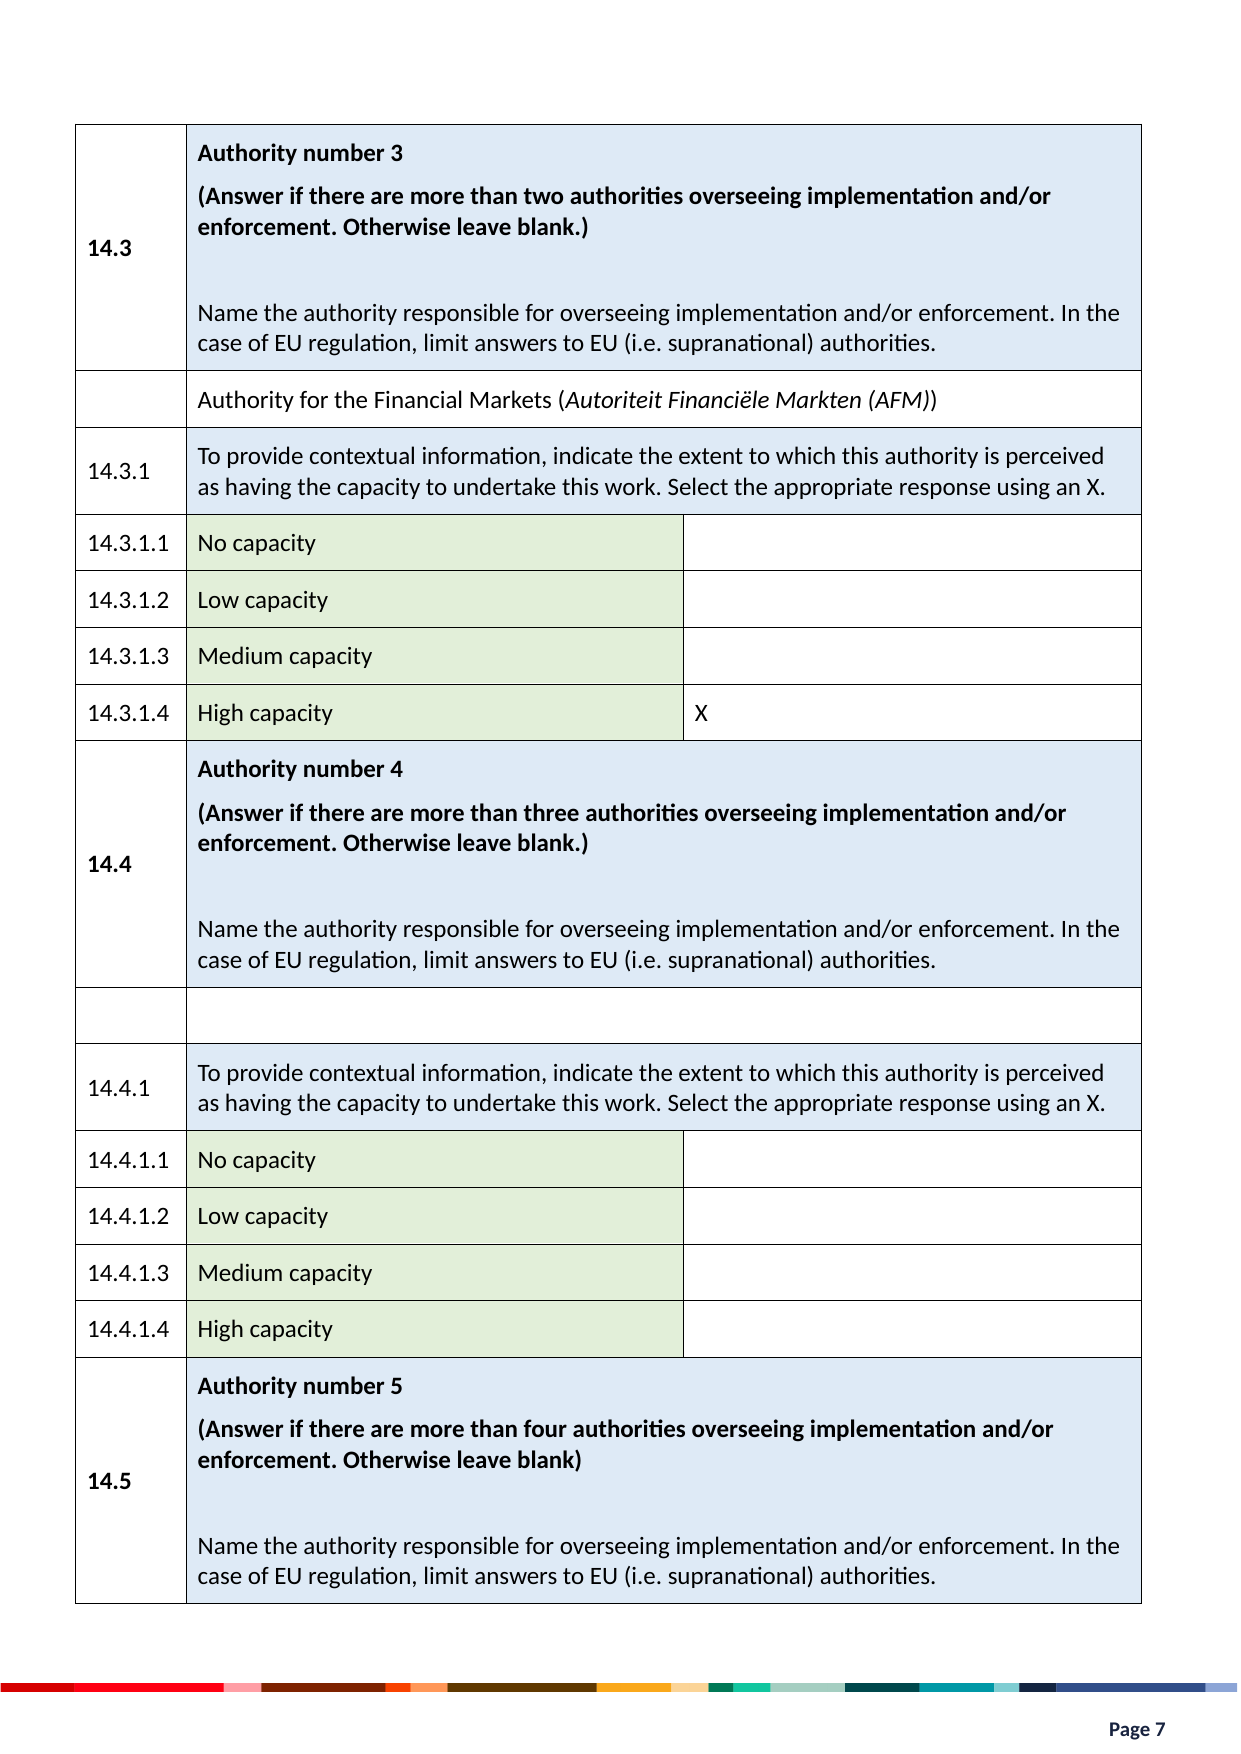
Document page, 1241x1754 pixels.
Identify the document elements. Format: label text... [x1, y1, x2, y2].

table_cell [684, 515, 1141, 570]
table_cell Authority for the Financial Markets (Autoriteit Financiële Markten (AFM)) [187, 371, 1141, 427]
table_cell 14.4 [76, 741, 186, 987]
table_cell [76, 988, 186, 1043]
table_cell [684, 1131, 1141, 1187]
table_cell High capacity [187, 685, 683, 740]
table_cell Medium capacity [187, 1245, 683, 1300]
table_cell 14.3 [76, 125, 186, 370]
table_cell No capacity [187, 515, 683, 570]
table_cell Medium capacity [187, 628, 683, 683]
table_cell 14.4.1 [76, 1044, 186, 1130]
table_cell 14.3.1.3 [76, 628, 186, 683]
table_cell 14.4.1.2 [76, 1188, 186, 1243]
table_cell [684, 1245, 1141, 1300]
table_cell Authority number 3 (Answer if there are more than two authorities overseeing implementation and/or enforcement. Otherwise leave blank.) Name the authority responsible for overseeing implementation and/or enforcement. In the case of EU regulation, limit answers to EU (i.e. supranational) authorities. [187, 125, 1141, 370]
table_cell High capacity [187, 1301, 683, 1357]
table_cell Low capacity [187, 571, 683, 627]
table_cell 14.3.1 [76, 428, 186, 514]
table_cell [76, 371, 186, 427]
table_cell X [684, 685, 1141, 740]
table_cell [187, 988, 1141, 1043]
table_cell Low capacity [187, 1188, 683, 1243]
table_cell 14.3.1.4 [76, 685, 186, 740]
table_cell 14.4.1.1 [76, 1131, 186, 1187]
table_cell 14.5 [76, 1358, 186, 1603]
table_cell Authority number 4 (Answer if there are more than three authorities overseeing implementation and/or enforcement. Otherwise leave blank.) Name the authority responsible for overseeing implementation and/or enforcement. In the case of EU regulation, limit answers to EU (i.e. supranational) authorities. [187, 741, 1141, 987]
table_cell [684, 571, 1141, 627]
table_cell 14.4.1.4 [76, 1301, 186, 1357]
table_cell No capacity [187, 1131, 683, 1187]
table_cell Authority number 5 (Answer if there are more than four authorities overseeing implementation and/or enforcement. Otherwise leave blank) Name the authority responsible for overseeing implementation and/or enforcement. In the case of EU regulation, limit answers to EU (i.e. supranational) authorities. [187, 1358, 1141, 1603]
table_cell 14.3.1.2 [76, 571, 186, 627]
table_cell 14.3.1.1 [76, 515, 186, 570]
table_cell [684, 1188, 1141, 1243]
table_cell [684, 1301, 1141, 1357]
table_cell [684, 628, 1141, 683]
picture [0, 1683, 1236, 1692]
table_cell 14.4.1.3 [76, 1245, 186, 1300]
